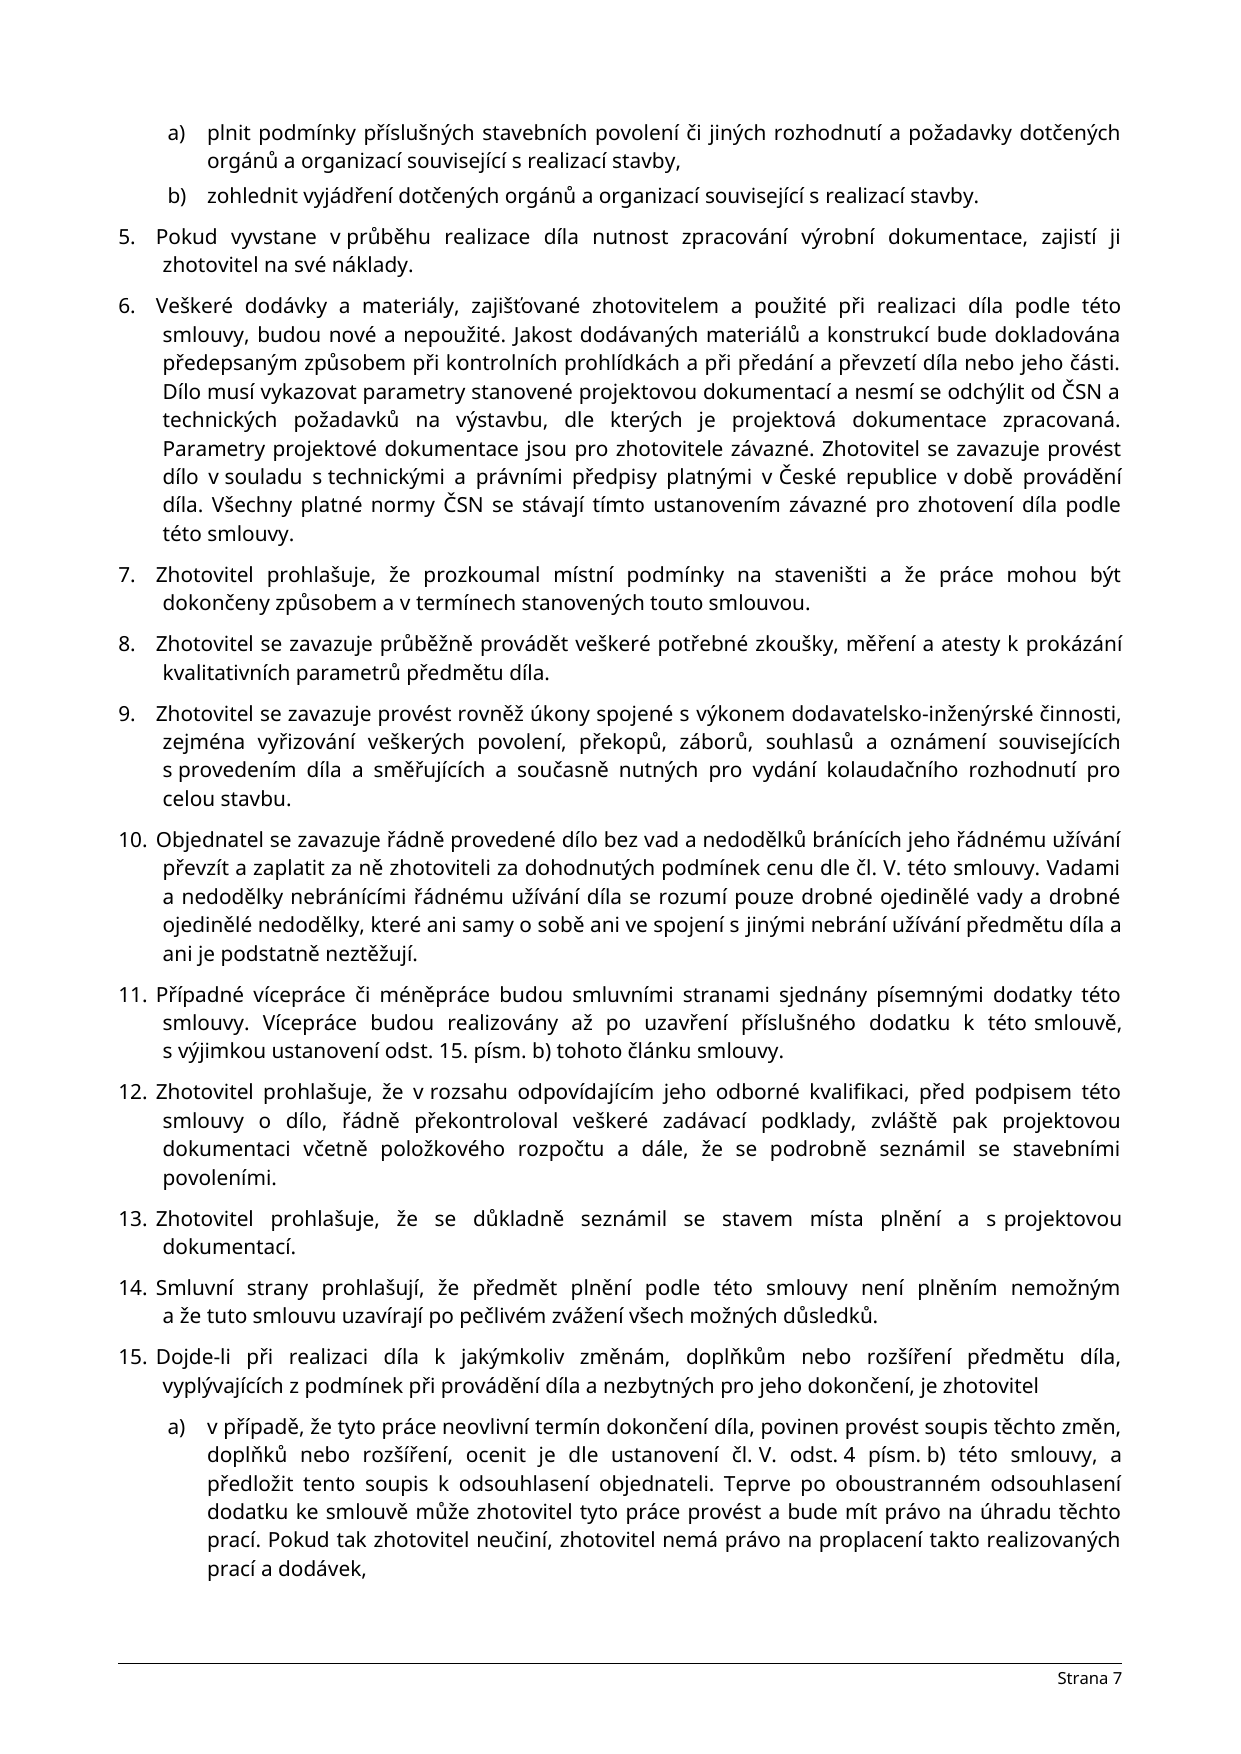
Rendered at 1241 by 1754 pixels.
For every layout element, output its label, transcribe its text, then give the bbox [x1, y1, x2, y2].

list zohlednit vyjádření dotčených orgánů a organizací související s realizací stavby. [167, 181, 1122, 210]
list Zhotovitel prohlašuje, že prozkoumal místní podmínky na staveništi a že práce mohou být dokončeny způsobem a v termínech stanovených touto smlouvou. [118, 560, 1122, 617]
list Zhotovitel prohlašuje, že se důkladně seznámil se stavem místa plnění a s projektovou dokumentací. [118, 1204, 1122, 1261]
list Veškeré dodávky a materiály, zajišťované zhotovitelem a použité při realizaci díla podle této smlouvy, budou nové a nepoužité. Jakost dodávaných materiálů a konstrukcí bude dokladována předepsaným způsobem při kontrolních prohlídkách a při předání a převzetí díla nebo jeho části. Dílo musí vykazovat parametry stanovené projektovou dokumentací a nesmí se odchýlit od ČSN a technických požadavků na výstavbu, dle kterých je projektová dokumentace zpracovaná. Parametry projektové dokumentace jsou pro zhotovitele závazné. Zhotovitel se zavazuje provést dílo v souladu s technickými a právními předpisy platnými v České republice v době provádění díla. Všechny platné normy ČSN se stávají tímto ustanovením závazné pro zhotovení díla podle této smlouvy. [118, 292, 1122, 547]
list Případné vícepráce či méněpráce budou smluvními stranami sjednány písemnými dodatky této smlouvy. Vícepráce budou realizovány až po uzavření příslušného dodatku k této smlouvě, s výjimkou ustanovení odst. 15. písm. b) tohoto článku smlouvy. [118, 980, 1122, 1065]
list plnit podmínky příslušných stavebních povolení či jiných rozhodnutí a požadavky dotčených orgánů a organizací související s realizací stavby, [167, 118, 1122, 175]
list Zhotovitel se zavazuje provést rovněž úkony spojené s výkonem dodavatelsko-inženýrské činnosti, zejména vyřizování veškerých povolení, překopů, záborů, souhlasů a oznámení souvisejících s provedením díla a směřujících a současně nutných pro vydání kolaudačního rozhodnutí pro celou stavbu. [118, 699, 1122, 812]
list Objednatel se zavazuje řádně provedené dílo bez vad a nedodělků bránících jeho řádnému užívání převzít a zaplatit za ně zhotoviteli za dohodnutých podmínek cenu dle čl. V. této smlouvy. Vadami a nedodělky nebránícími řádnému užívání díla se rozumí pouze drobné ojedinělé vady a drobné ojedinělé nedodělky, které ani samy o sobě ani ve spojení s jinými nebrání užívání předmětu díla a ani je podstatně neztěžují. [118, 825, 1122, 967]
list Zhotovitel se zavazuje průběžně provádět veškeré potřebné zkoušky, měření a atesty k prokázání kvalitativních parametrů předmětu díla. [118, 629, 1122, 686]
list Zhotovitel prohlašuje, že v rozsahu odpovídajícím jeho odborné kvalifikaci, před podpisem této smlouvy o dílo, řádně překontroloval veškeré zadávací podklady, zvláště pak projektovou dokumentaci včetně položkového rozpočtu a dále, že se podrobně seznámil se stavebními povoleními. [118, 1077, 1122, 1191]
list Smluvní strany prohlašují, že předmět plnění podle této smlouvy není plněním nemožným a že tuto smlouvu uzavírají po pečlivém zvážení všech možných důsledků. [118, 1273, 1122, 1330]
list Pokud vyvstane v průběhu realizace díla nutnost zpracování výrobní dokumentace, zajistí ji zhotovitel na své náklady. [118, 222, 1122, 279]
list v případě, že tyto práce neovlivní termín dokončení díla, povinen provést soupis těchto změn, doplňků nebo rozšíření, ocenit je dle ustanovení čl. V. odst. 4 písm. b) této smlouvy, a předložit tento soupis k odsouhlasení objednateli. Teprve po oboustranném odsouhlasení dodatku ke smlouvě může zhotovitel tyto práce provést a bude mít právo na úhradu těchto prací. Pokud tak zhotovitel neučiní, zhotovitel nemá právo na proplacení takto realizovaných prací a dodávek, [167, 1412, 1122, 1582]
list Dojde-li při realizaci díla k jakýmkoliv změnám, doplňkům nebo rozšíření předmětu díla, vyplývajících z podmínek při provádění díla a nezbytných pro jeho dokončení, je zhotovitel [118, 1342, 1122, 1399]
